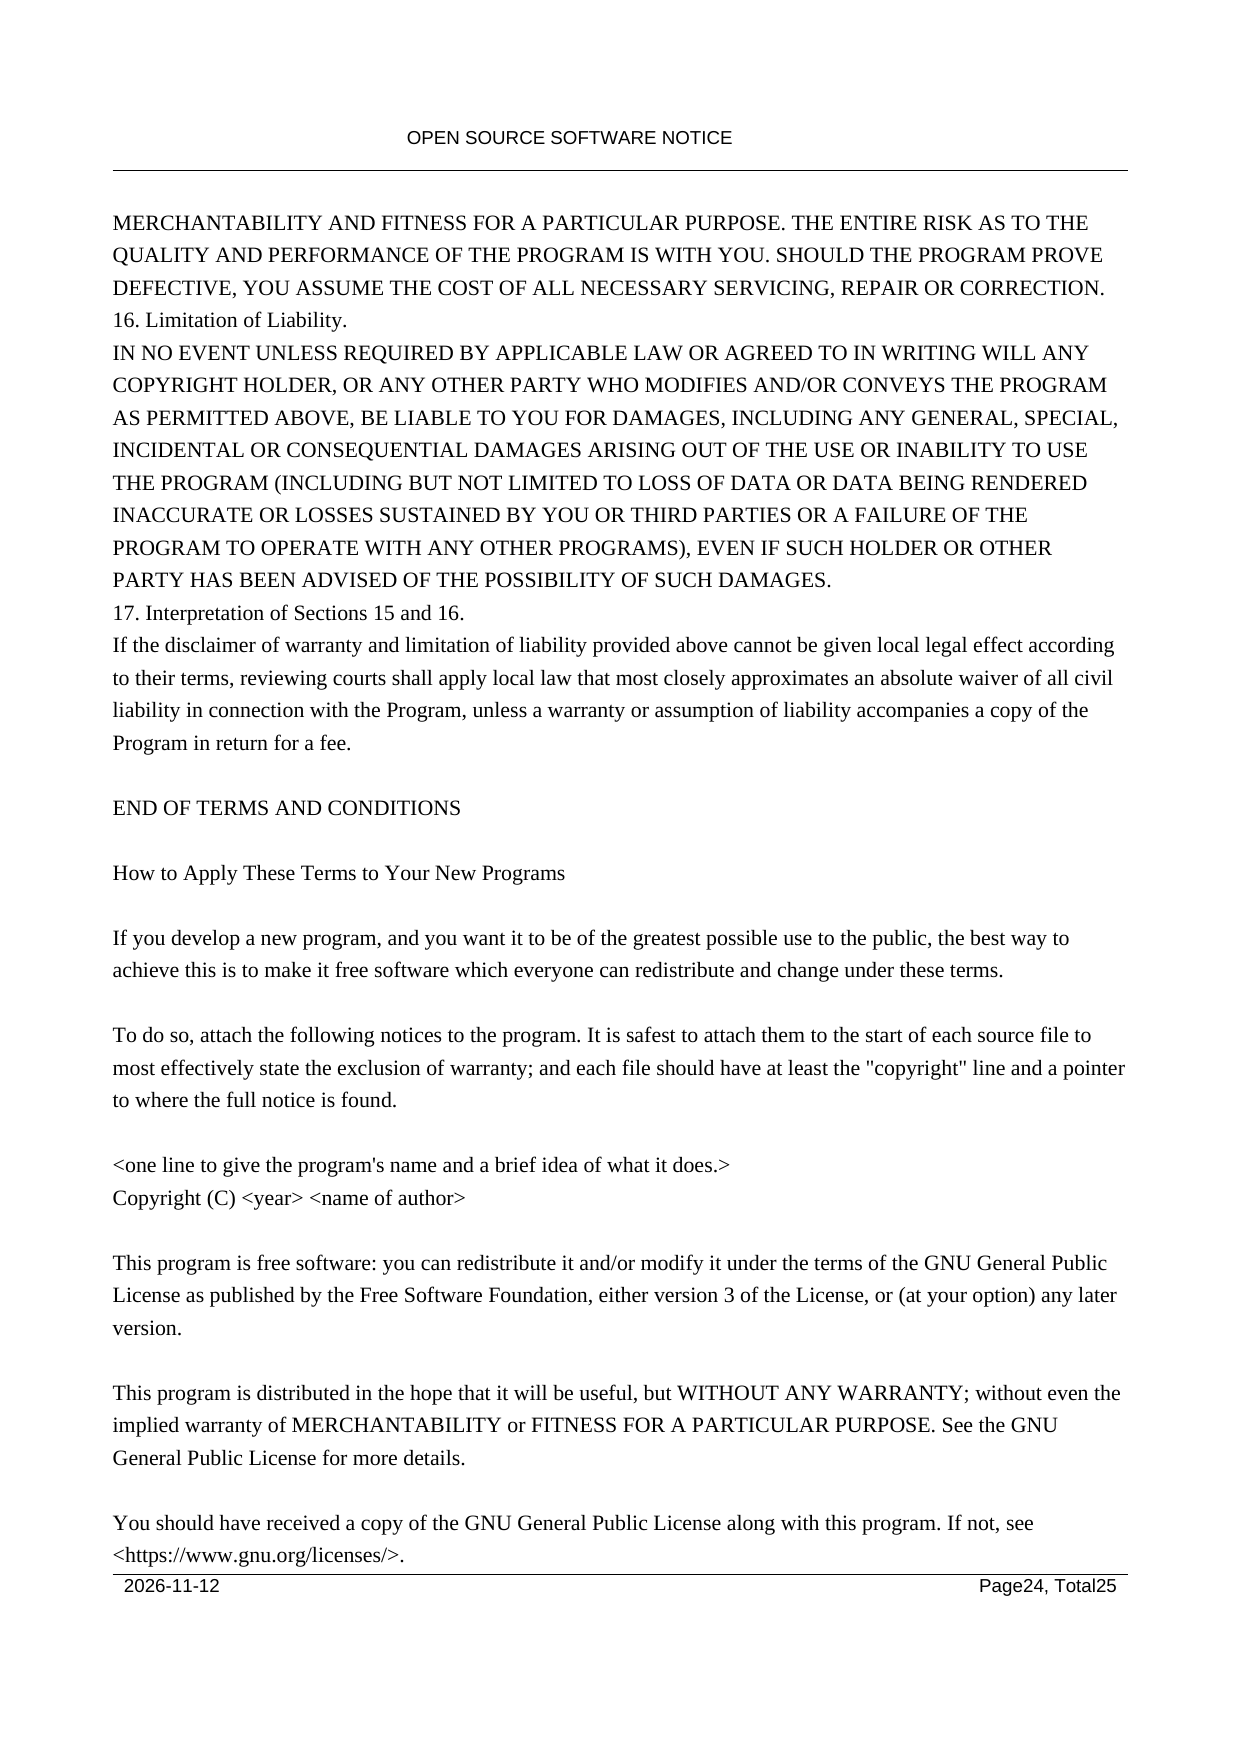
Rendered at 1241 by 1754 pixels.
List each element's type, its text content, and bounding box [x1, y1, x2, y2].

text This program is free software: you can redistribute it and/or modify it under the terms of the GNU General Public License as published by the Free Software Foundation, either version 3 of the License, or (at your option) any later version. [112, 1246, 1128, 1344]
text <one line to give the program's name and a brief idea of what it does.> [112, 1149, 1128, 1181]
text 17. Interpretation of Sections 15 and 16. [112, 596, 1128, 629]
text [112, 206, 1128, 304]
text IN NO EVENT UNLESS REQUIRED BY APPLICABLE LAW OR AGREED TO IN WRITING WILL ANY COPYRIGHT HOLDER, OR ANY OTHER PARTY WHO MODIFIES AND/OR CONVEYS THE PROGRAM AS PERMITTED ABOVE, BE LIABLE TO YOU FOR DAMAGES, INCLUDING ANY GENERAL, SPECIAL, INCIDENTAL OR CONSEQUENTIAL DAMAGES ARISING OUT OF THE USE OR INABILITY TO USE THE PROGRAM (INCLUDING BUT NOT LIMITED TO LOSS OF DATA OR DATA BEING RENDERED INACCURATE OR LOSSES SUSTAINED BY YOU OR THIRD PARTIES OR A FAILURE OF THE PROGRAM TO OPERATE WITH ANY OTHER PROGRAMS), EVEN IF SUCH HOLDER OR OTHER PARTY HAS BEEN ADVISED OF THE POSSIBILITY OF SUCH DAMAGES. [112, 336, 1128, 596]
text END OF TERMS AND CONDITIONS [112, 791, 1128, 824]
text To do so, attach the following notices to the program. It is safest to attach them to the start of each source file to most effectively state the exclusion of warranty; and each file should have at least the "copyright" line and a pointer to where the full notice is found. [112, 1019, 1128, 1116]
text How to Apply These Terms to Your New Programs [112, 856, 1128, 889]
text 16. Limitation of Liability. [112, 304, 1128, 336]
text This program is distributed in the hope that it will be useful, but WITHOUT ANY WARRANTY; without even the implied warranty of MERCHANTABILITY or FITNESS FOR A PARTICULAR PURPOSE. See the GNU General Public License for more details. [112, 1376, 1128, 1474]
text If the disclaimer of warranty and limitation of liability provided above cannot be given local legal effect according to their terms, reviewing courts shall apply local law that most closely approximates an absolute waiver of all civil liability in connection with the Program, unless a warranty or assumption of liability accompanies a copy of the Program in return for a fee. [112, 629, 1128, 759]
text You should have received a copy of the GNU General Public License along with this program. If not, see <https://www.gnu.org/licenses/>. [112, 1506, 1128, 1571]
text Copyright (C) <year> <name of author> [112, 1181, 1128, 1214]
text If you develop a new program, and you want it to be of the greatest possible use to the public, the best way to achieve this is to make it free software which everyone can redistribute and change under these terms. [112, 921, 1128, 986]
